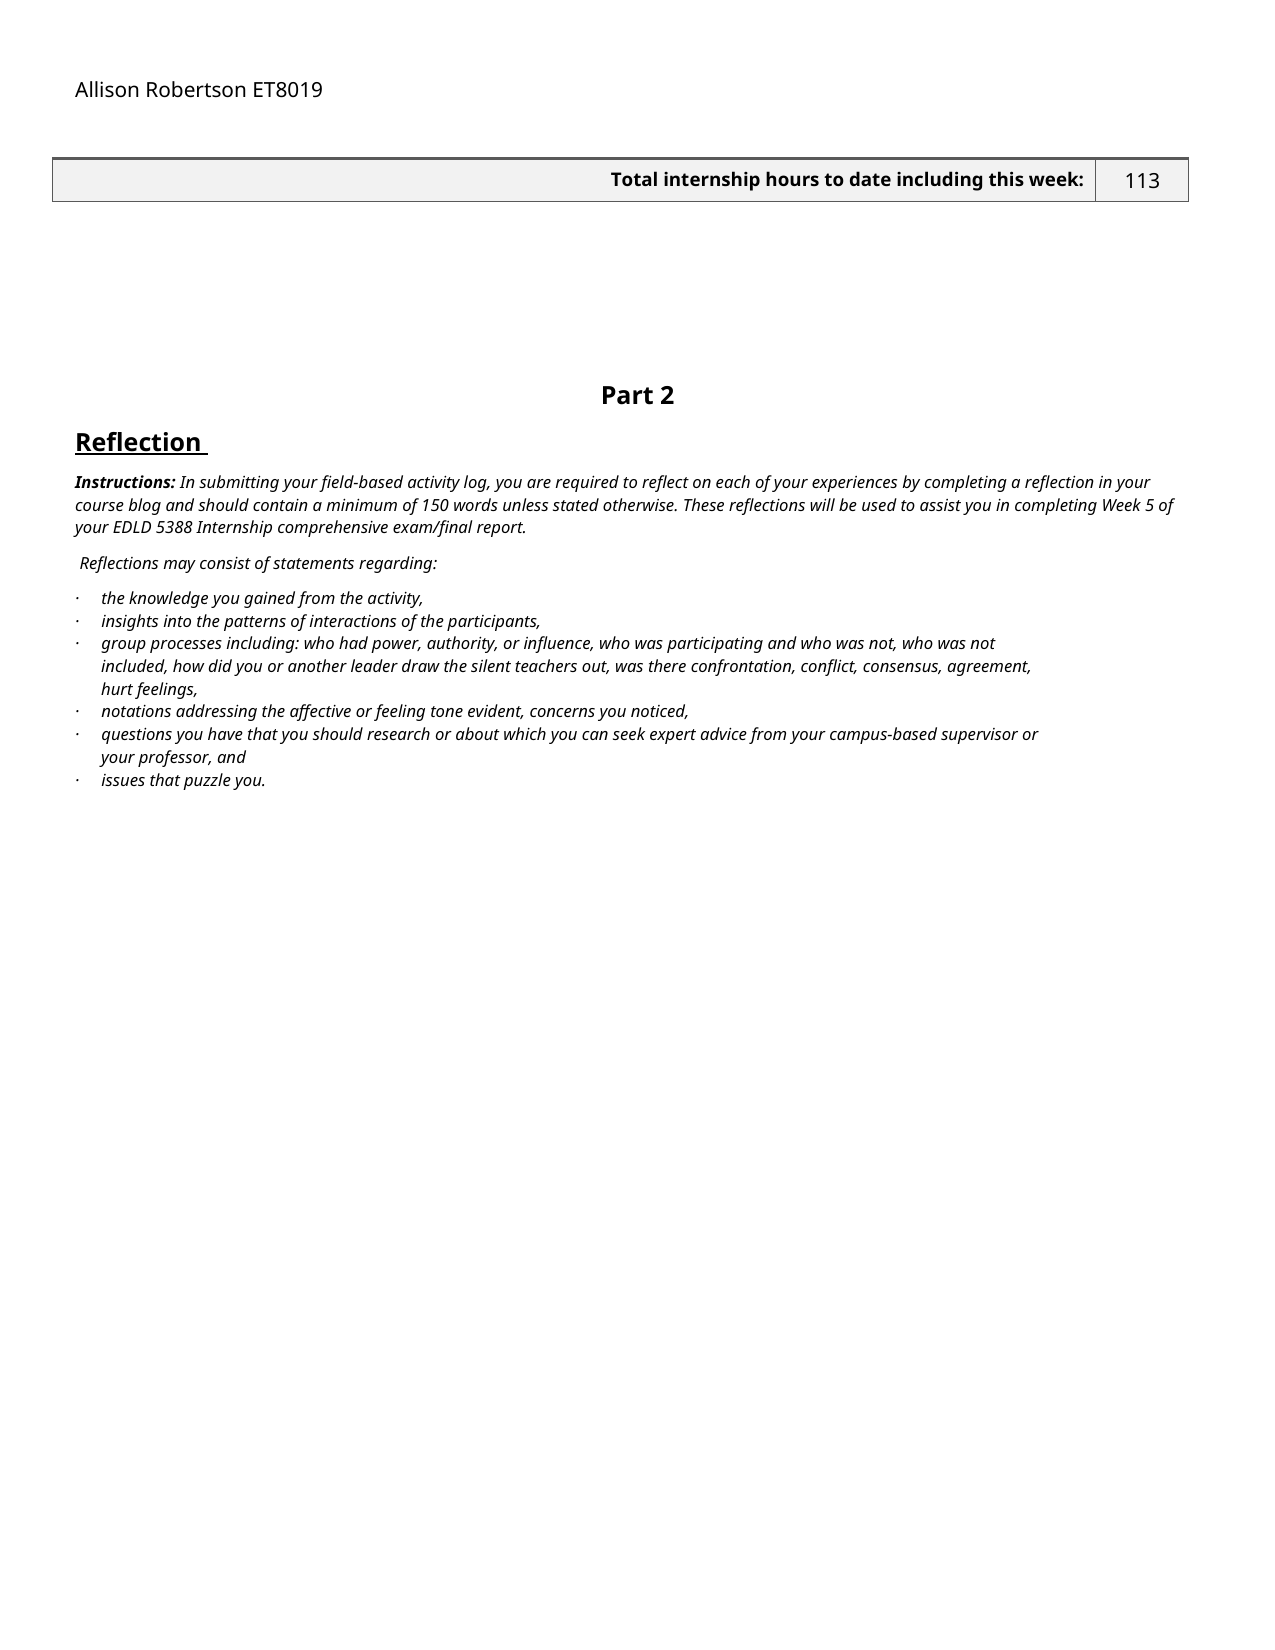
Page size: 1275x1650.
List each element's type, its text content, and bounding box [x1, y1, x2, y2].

text included, how did you or another leader draw the silent teachers out, was there confrontation, conflict, consensus, agreement, [75, 655, 1200, 677]
table_cell Total internship hours to date including this week: [53, 160, 1095, 201]
text Part 2 [75, 378, 1200, 412]
text Reflections may consist of statements regarding: [75, 551, 1200, 574]
text · questions you have that you should research or about which you can seek expert advice from your campus-based supervisor or [75, 723, 1200, 746]
subtitle Reflection [75, 424, 1200, 458]
text hurt feelings, [75, 677, 1200, 700]
text · issues that puzzle you. [75, 768, 1200, 791]
text Instructions: In submitting your field-based activity log, you are required to reflect on each of your experiences by completing a reflection in your course blog and should contain a minimum of 150 words unless stated otherwise. These reflections will be used to assist you in completing Week 5 of your EDLD 5388 Internship comprehensive exam/final report. [75, 471, 1200, 539]
table_cell 113 [1096, 160, 1188, 201]
text · the knowledge you gained from the activity, [75, 587, 1200, 609]
text · group processes including: who had power, authority, or influence, who was participating and who was not, who was not [75, 632, 1200, 655]
text · notations addressing the affective or feeling tone evident, concerns you noticed, [75, 700, 1200, 723]
text your professor, and [75, 746, 1200, 768]
text · insights into the patterns of interactions of the participants, [75, 609, 1200, 632]
